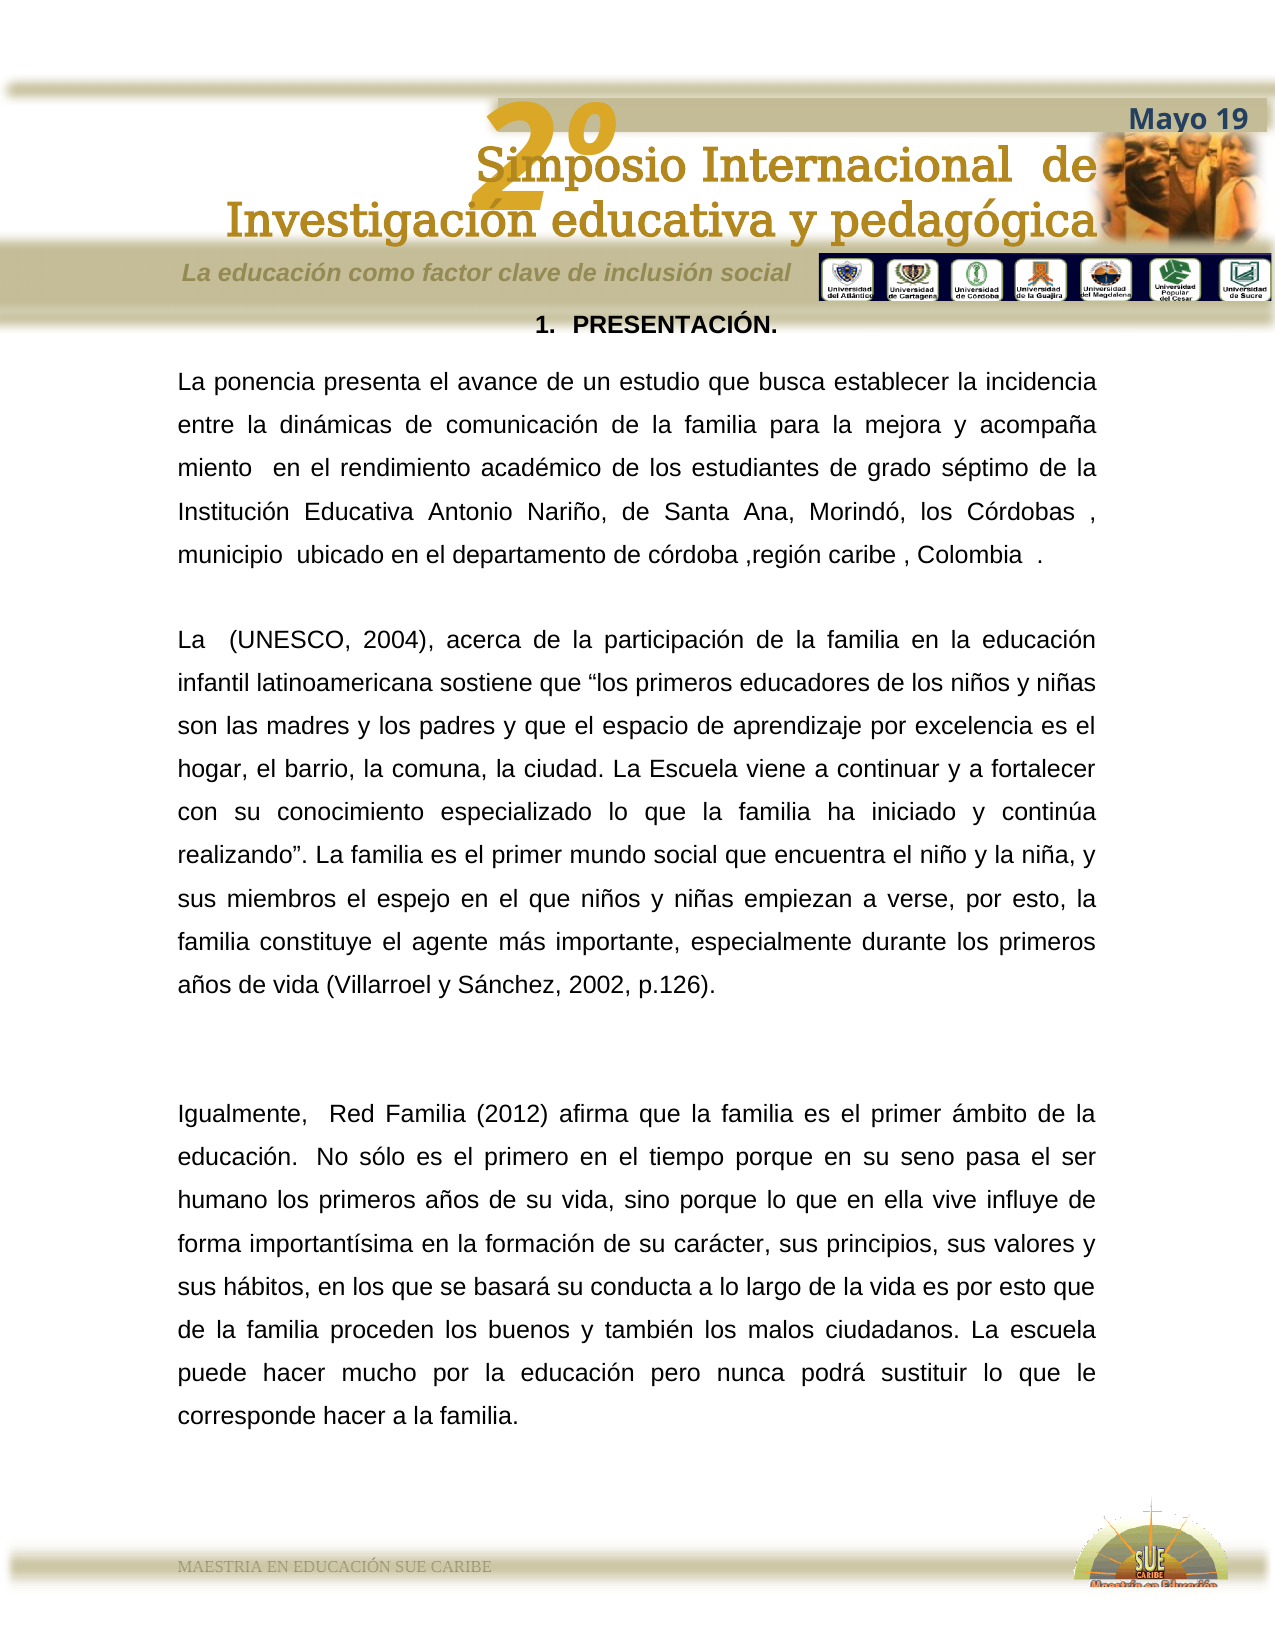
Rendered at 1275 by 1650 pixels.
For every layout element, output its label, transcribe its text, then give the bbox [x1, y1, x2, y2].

picture [1114, 143, 1239, 233]
picture [818, 253, 1271, 301]
text La ponencia presenta el avance de un estudio que busca establecer la incidencia entre la dinámicas de comunicación de la familia para la mejora y acompaña miento en el rendimiento académico de los estudiantes de grado séptimo de la Institución Educativa Antonio Nariño, de Santa Ana, Morindó, los Córdobas , municipio ubicado en el departamento de córdoba ,región caribe , Colombia . [177, 367, 1098, 568]
text Igualmente, Red Familia (2012) afirma que la familia es el primer ámbito de la educación. No sólo es el primero en el tiempo porque en su seno pasa el ser humano los primeros años de su vida, sino porque lo que en ella vive influye de forma importantísima en la formación de su carácter, sus principios, sus valores y sus hábitos, en los que se basará su conducta a lo largo de la vida es por esto que de la familia proceden los buenos y también los malos ciudadanos. La escuela puede hacer mucho por la educación pero nunca podrá sustituir lo que le corresponde hacer a la familia. [177, 1099, 1098, 1430]
picture [0, 1495, 1271, 1596]
text La , acerca de la participación de la familia en la educación infantil latinoamericana sostiene que “los primeros educadores de los niños y niñas son las madres y los padres y que el espacio de aprendizaje por excelencia es el hogar, el barrio, la comuna, la ciudad. La Escuela viene a continuar y a fortalecer con su conocimiento especializado lo que la familia ha iniciado y continúa realizando”. La familia es el primer mundo social que encuentra el niño y la niña, y sus miembros el espejo en el que niños y niñas empiezan a verse, por esto, la familia constituye el agente más importante, especialmente durante los primeros años de vida (Villarroel y Sánchez, 2002, p.126). [177, 625, 1098, 998]
list PRESENTACIÓN. [215, 310, 1098, 338]
